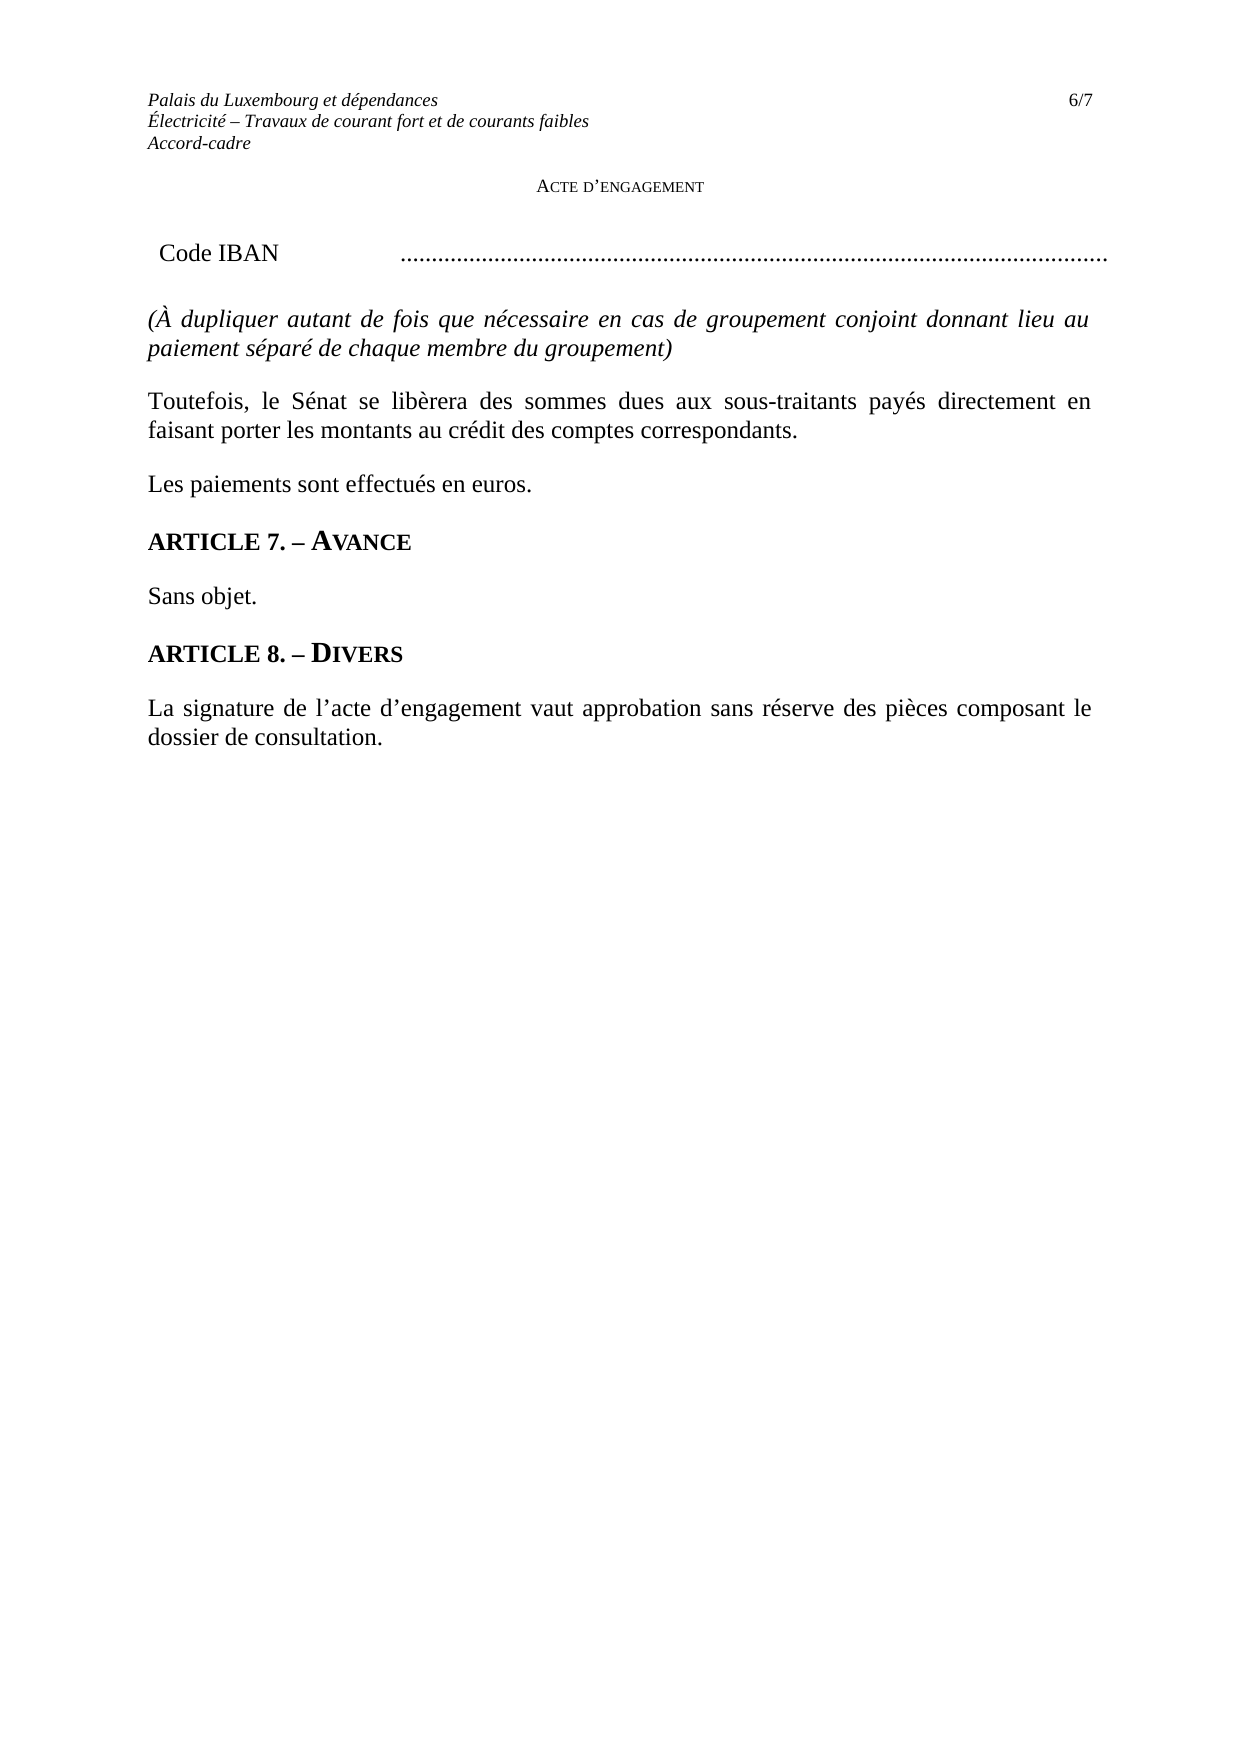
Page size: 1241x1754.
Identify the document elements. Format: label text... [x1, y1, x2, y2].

text Les paiements sont effectués en euros. [148, 469, 1092, 498]
text Sans objet. [148, 581, 1092, 610]
text La signature de l’acte d’engagement vaut approbation sans réserve des pièces composant le dossier de consultation. [148, 693, 1092, 751]
table_cell [389, 225, 1127, 279]
subtitle Avance [148, 523, 1092, 556]
text (À dupliquer autant de fois que nécessaire en cas de groupement conjoint donnant lieu au paiement séparé de chaque membre du groupement) [148, 304, 1092, 361]
subtitle Divers [148, 635, 1092, 668]
text Toutefois, le Sénat se libèrera des sommes dues aux sous-traitants payés directement en faisant porter les montants au crédit des comptes correspondants. [148, 386, 1092, 444]
table_cell Code IBAN [148, 225, 389, 279]
